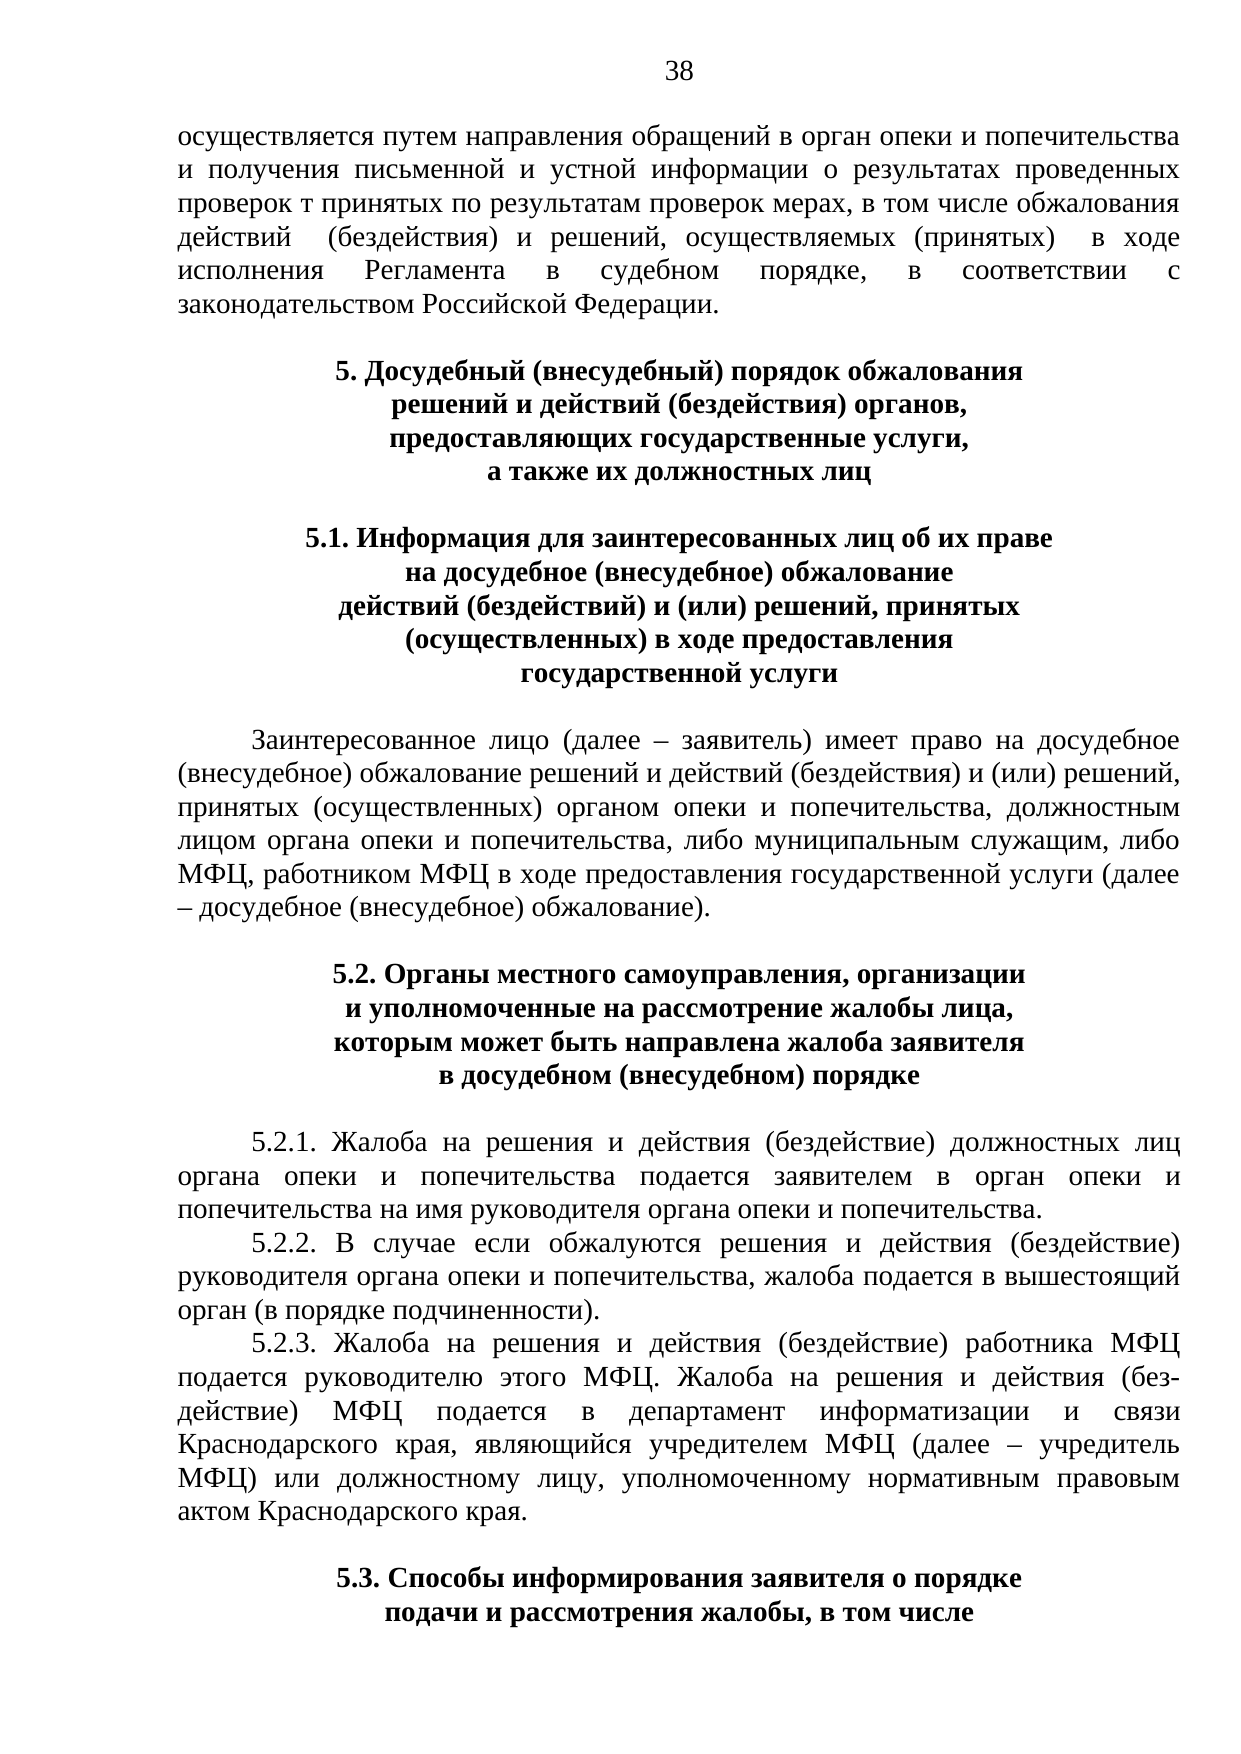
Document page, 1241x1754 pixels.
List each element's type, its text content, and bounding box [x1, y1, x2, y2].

text подачи и рассмотрения жалобы, в том числе [177, 1594, 1181, 1627]
text 5.2.1. Жалоба на решения и действия (бездействие) должностных лиц органа опеки и попечительства подается заявителем в орган опеки и попечительства на имя руководителя органа опеки и попечительства. [177, 1124, 1181, 1225]
text решений и действий (бездействия) органов, [177, 386, 1181, 420]
text предоставляющих государственные услуги, [177, 420, 1181, 453]
text и уполномоченные на рассмотрение жалобы лица, [177, 990, 1181, 1024]
text 5.2. Органы местного самоуправления, организации [177, 957, 1181, 990]
text 5. Досудебный (внесудебный) порядок обжалования [177, 353, 1181, 386]
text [177, 118, 1181, 319]
text 5.2.2. В случае если обжалуются решения и действия (бездействие) руководителя органа опеки и попечительства, жалоба подается в вышестоящий орган (в порядке подчиненности). [177, 1225, 1181, 1326]
text которым может быть направлена жалоба заявителя [177, 1024, 1181, 1057]
text 5.2.3. Жалоба на решения и действия (бездействие) работника МФЦ подается руководителю этого МФЦ. Жалоба на решения и действия (без-действие) МФЦ подается в департамент информатизации и связи Краснодарского края, являющийся учредителем МФЦ (далее – учредитель МФЦ) или должностному лицу, уполномоченному нормативным правовым актом Краснодарского края. [177, 1326, 1181, 1527]
text на досудебное (внесудебное) обжалование [177, 554, 1181, 588]
text (осуществленных) в ходе предоставления [177, 621, 1181, 655]
text а также их должностных лиц [177, 453, 1181, 487]
text в досудебном (внесудебном) порядке [177, 1057, 1181, 1091]
text действий (бездействий) и (или) решений, принятых [177, 588, 1181, 621]
text 5.3. Способы информирования заявителя о порядке [177, 1560, 1181, 1594]
text 5.1. Информация для заинтересованных лиц об их праве [177, 521, 1181, 554]
text государственной услуги [177, 655, 1181, 688]
text Заинтересованное лицо (далее – заявитель) имеет право на досудебное (внесудебное) обжалование решений и действий (бездействия) и (или) решений, принятых (осуществленных) органом опеки и попечительства, должностным лицом органа опеки и попечительства, либо муниципальным служащим, либо МФЦ, работником МФЦ в ходе предоставления государственной услуги (далее – досудебное (внесудебное) обжалование). [177, 722, 1181, 923]
